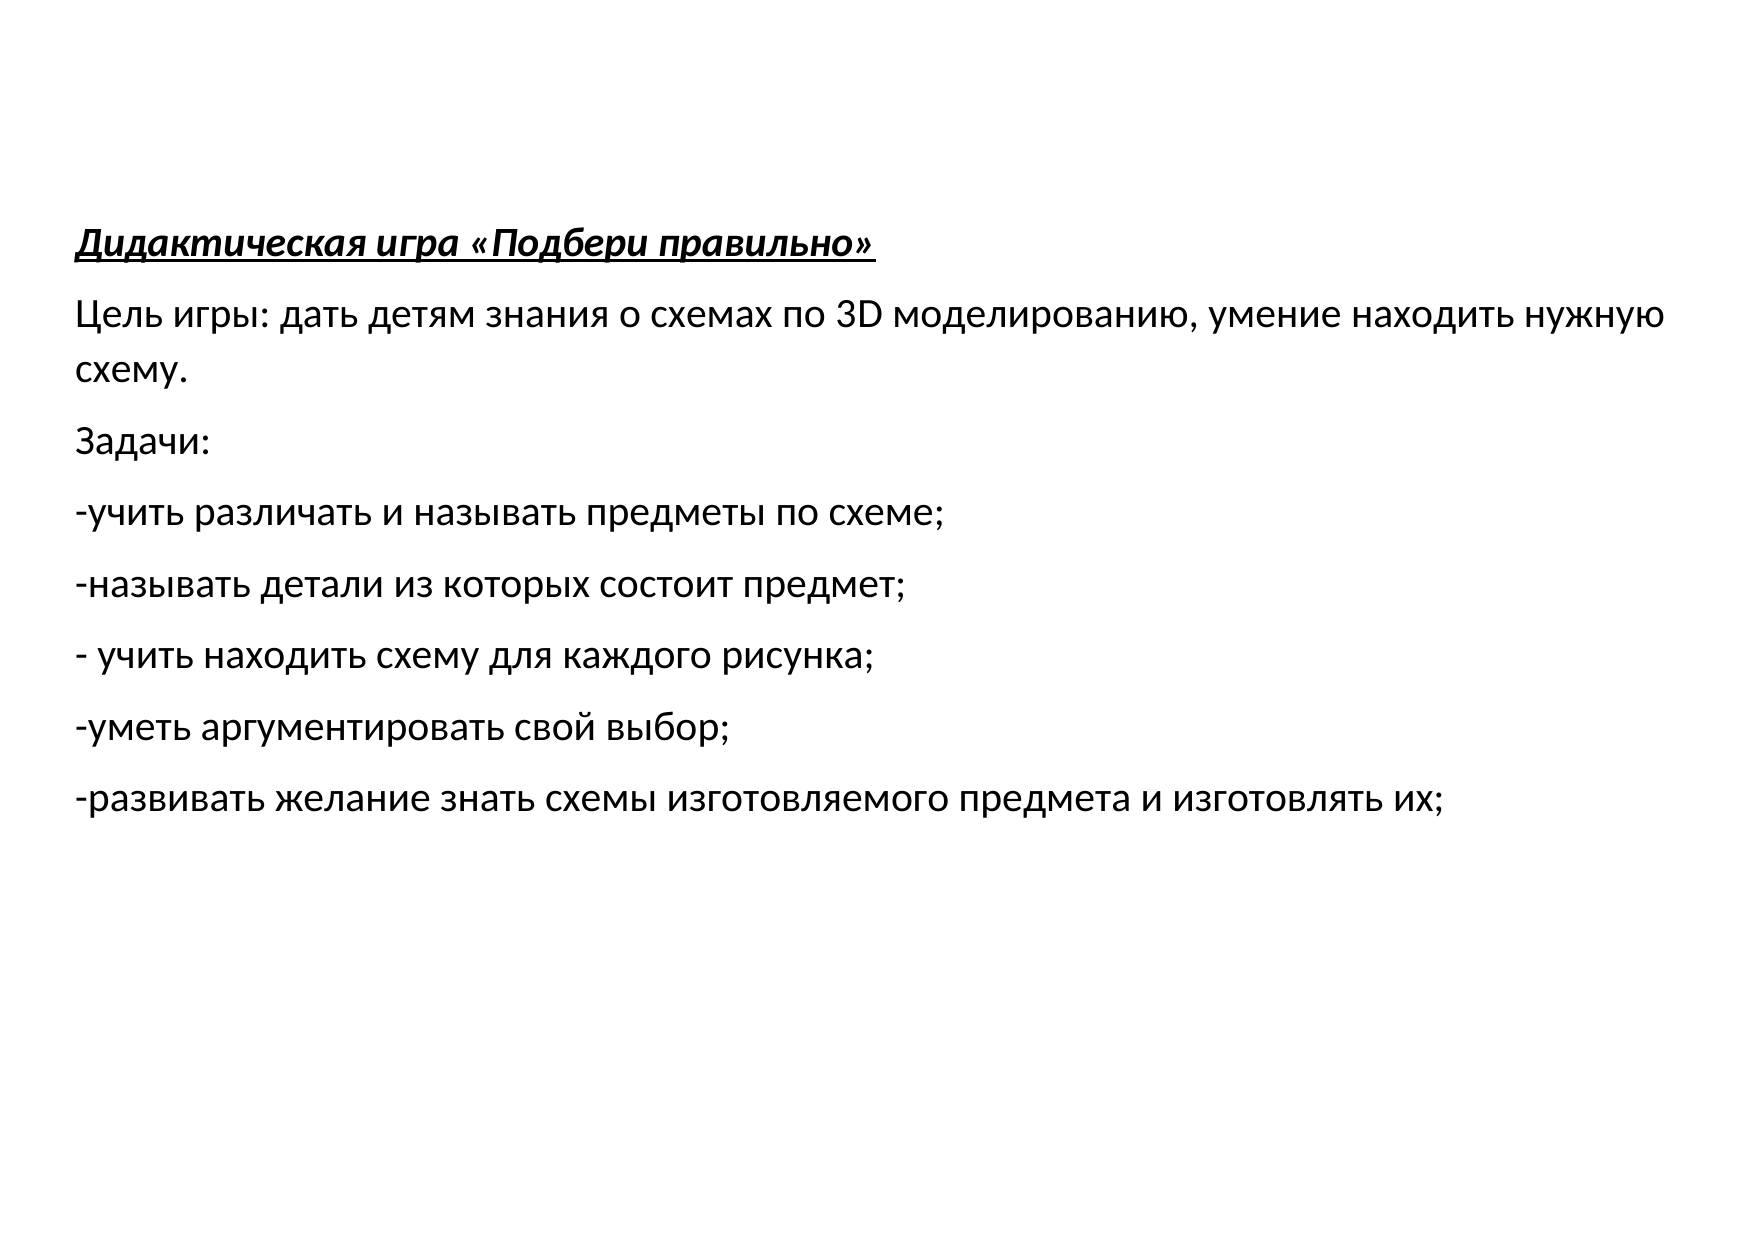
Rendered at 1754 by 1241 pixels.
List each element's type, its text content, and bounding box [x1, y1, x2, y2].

text -учить различать и называть предметы по схеме; [75, 485, 1679, 536]
text Задачи: [75, 414, 1679, 464]
text Дидактическая игра «Подбери правильно» [75, 216, 1679, 266]
text Цель игры: дать детям знания о схемах по 3D моделированию, умение находить нужную схему. [75, 287, 1679, 393]
text -уметь аргументировать свой выбор; [75, 700, 1679, 751]
text -развивать желание знать схемы изготовляемого предмета и изготовлять их; [75, 771, 1679, 822]
text - учить находить схему для каждого рисунка; [75, 628, 1679, 679]
text -называть детали из которых состоит предмет; [75, 557, 1679, 608]
